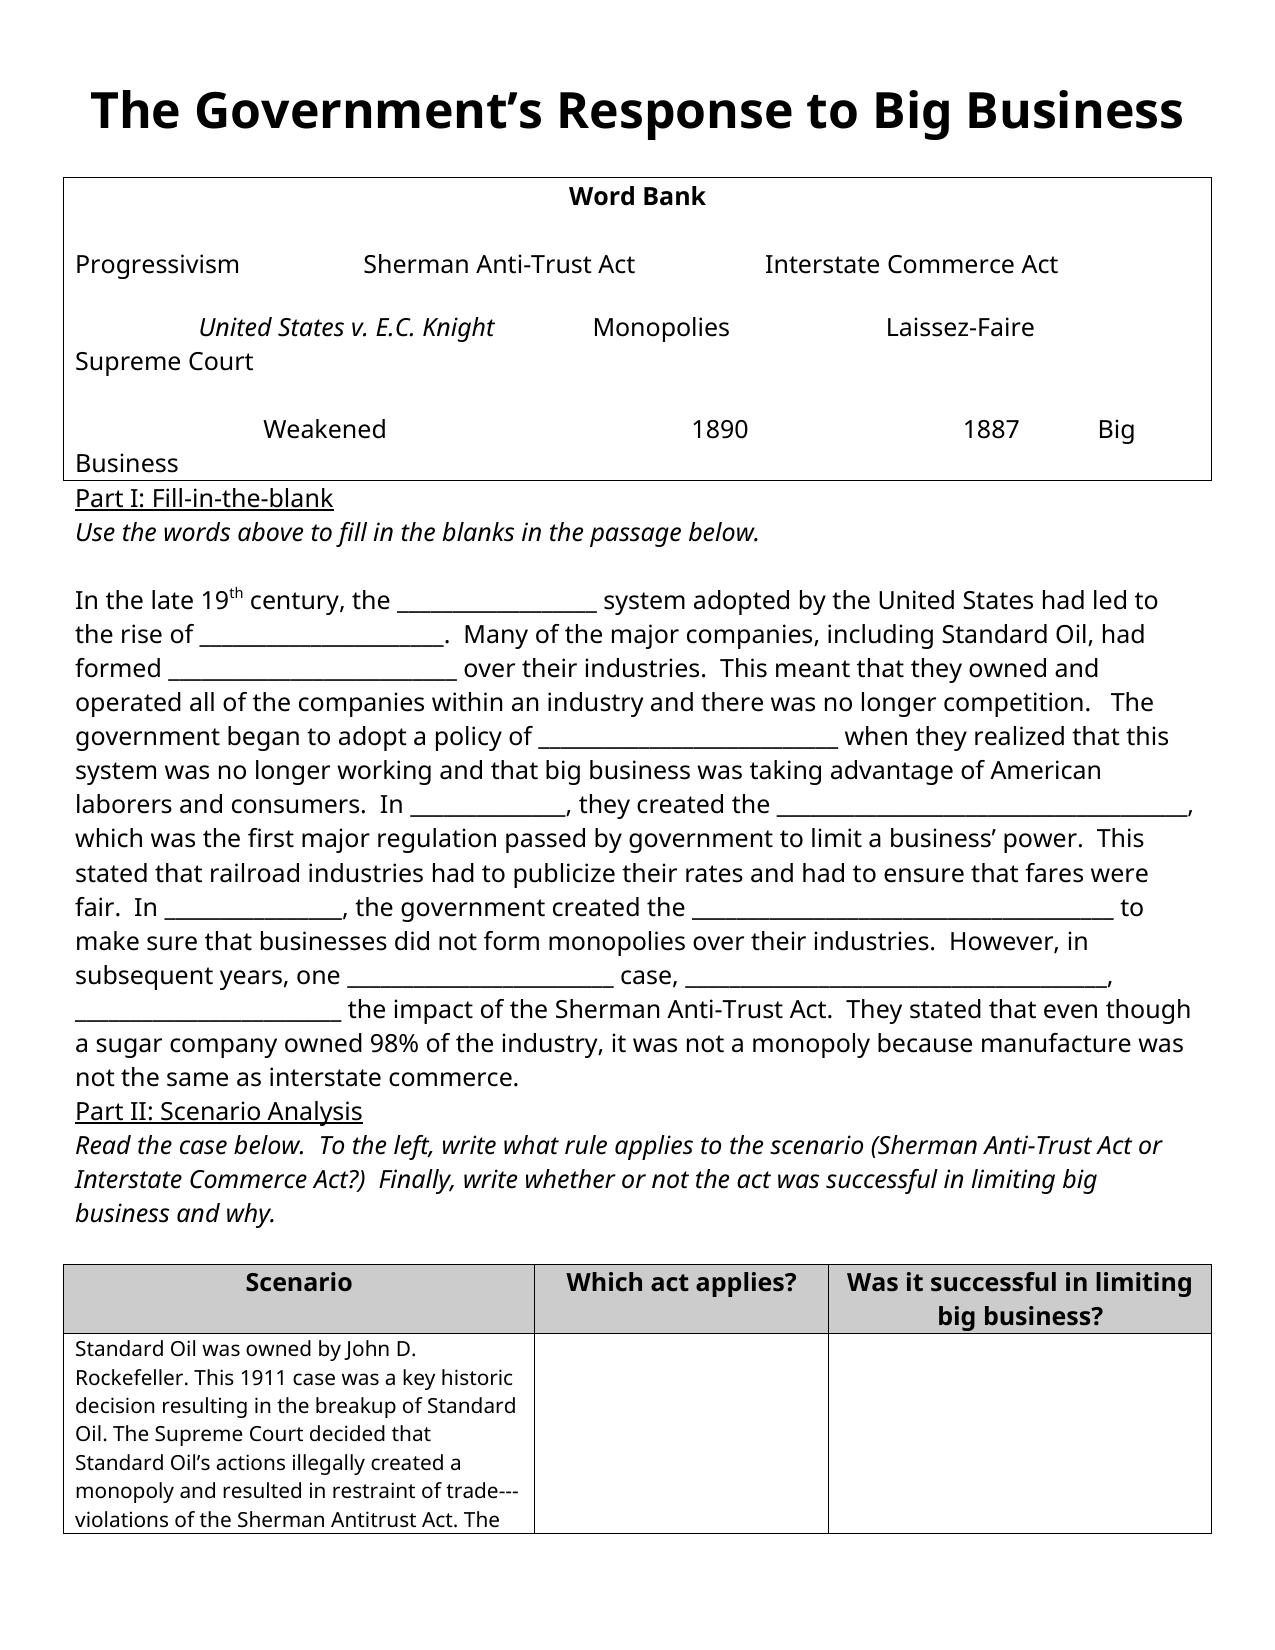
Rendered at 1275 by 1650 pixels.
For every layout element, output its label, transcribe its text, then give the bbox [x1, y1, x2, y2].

text Part I: Fill-in-the-blank [75, 481, 1200, 514]
text Use the words above to fill in the blanks in the passage below. [75, 514, 1200, 549]
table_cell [64, 1334, 534, 1533]
table_cell [829, 1334, 1211, 1533]
table_header Word Bank Progressivism Sherman Anti-Trust Act Interstate Commerce Act United States v. E.C. Knight Monopolies Laissez-Faire Supreme Court Weakened 1890 1887 Big Business [64, 178, 1211, 479]
table_header Was it successful in limiting big business? [829, 1265, 1211, 1333]
table_header Which act applies? [535, 1265, 828, 1333]
text Part II: Scenario Analysis [75, 1094, 1200, 1128]
text The Government’s Response to Big Business [75, 75, 1200, 143]
text In the late 19th century, the __________________ system adopted by the United States had led to the rise of ______________________. Many of the major companies, including Standard Oil, had formed __________________________ over their industries. This meant that they owned and operated all of the companies within an industry and there was no longer competition. The government began to adopt a policy of ___________________________ when they realized that this system was no longer working and that big business was taking advantage of American laborers and consumers. In ______________, they created the _____________________________________, which was the first major regulation passed by government to limit a business’ power. This stated that railroad industries had to publicize their rates and had to ensure that fares were fair. In ________________, the government created the ______________________________________ to make sure that businesses did not form monopolies over their industries. However, in subsequent years, one ________________________ case, ______________________________________, ________________________ the impact of the Sherman Anti-Trust Act. They stated that even though a sugar company owned 98% of the industry, it was not a monopoly because manufacture was not the same as interstate commerce. [75, 583, 1200, 1094]
table_cell [535, 1334, 828, 1533]
table_header Scenario [64, 1265, 534, 1333]
text Read the case below. To the left, write what rule applies to the scenario (Sherman Anti-Trust Act or Interstate Commerce Act?) Finally, write whether or not the act was successful in limiting big business and why. [75, 1128, 1200, 1230]
